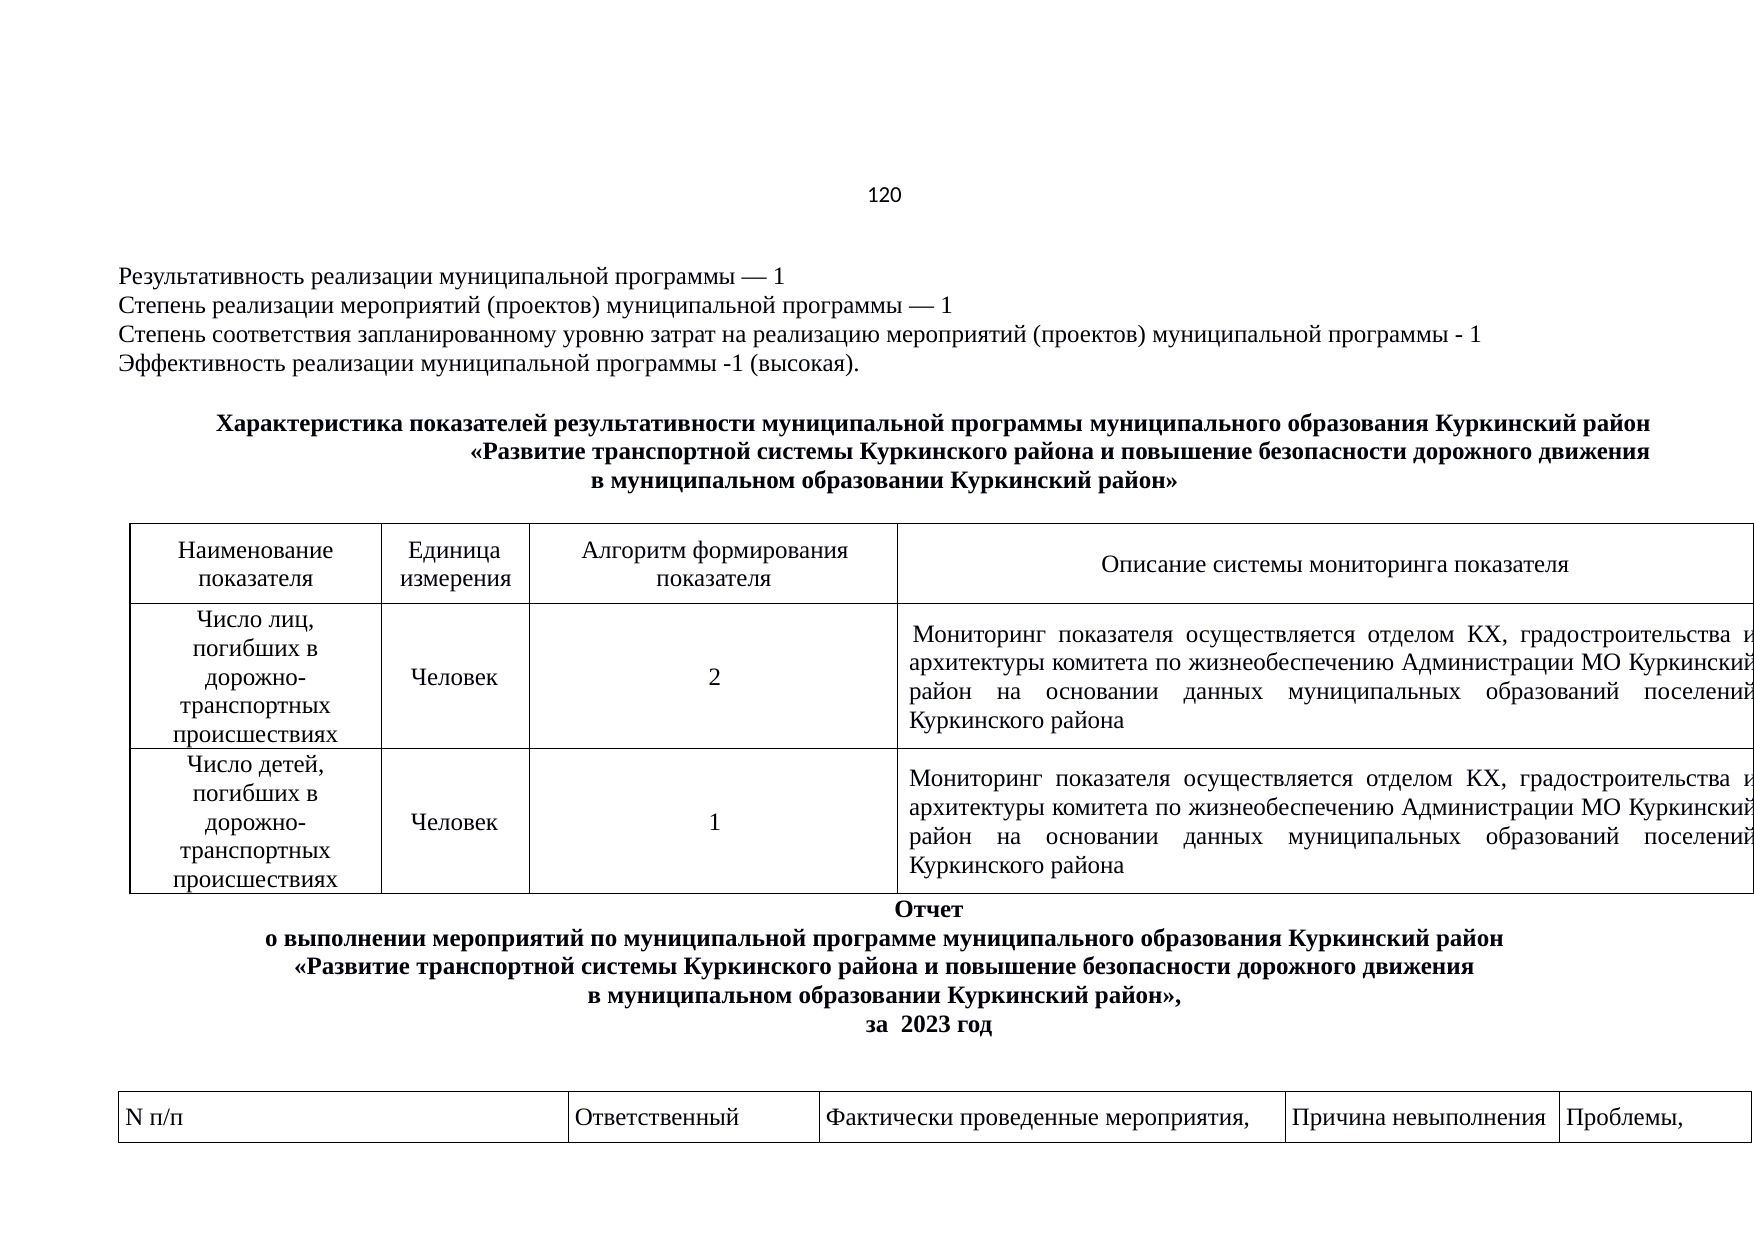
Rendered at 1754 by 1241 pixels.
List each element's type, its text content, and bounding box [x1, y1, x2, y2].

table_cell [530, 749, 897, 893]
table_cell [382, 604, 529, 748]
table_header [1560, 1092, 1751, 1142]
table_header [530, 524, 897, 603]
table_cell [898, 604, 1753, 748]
text Характеристика показателей результативности муниципальной программы муниципального образования Куркинский район «Развитие транспортной системы Куркинского района и повышение безопасности дорожного движения [118, 408, 1651, 465]
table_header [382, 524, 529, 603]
text Степень реализации мероприятий (проектов) муниципальной программы — 1 [118, 290, 1651, 319]
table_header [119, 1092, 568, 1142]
text в муниципальном образовании Куркинский район», [118, 980, 1651, 1009]
text о выполнении мероприятий по муниципальной программе муниципального образования Куркинский район [118, 923, 1651, 951]
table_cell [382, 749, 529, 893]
text Результативность реализации муниципальной программы — 1 [118, 261, 1651, 290]
text Эффективность реализации муниципальной программы -1 (высокая). [118, 348, 1651, 376]
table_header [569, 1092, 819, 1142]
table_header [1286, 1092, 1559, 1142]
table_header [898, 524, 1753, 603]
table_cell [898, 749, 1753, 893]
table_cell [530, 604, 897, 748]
text Отчет [118, 894, 1651, 923]
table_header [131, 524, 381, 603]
text «Развитие транспортной системы Куркинского района и повышение безопасности дорожного движения [118, 951, 1651, 980]
text в муниципальном образовании Куркинский район» [118, 465, 1651, 494]
text за 2023 год [118, 1009, 1651, 1038]
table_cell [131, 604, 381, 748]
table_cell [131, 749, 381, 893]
text Степень соответствия запланированному уровню затрат на реализацию мероприятий (проектов) муниципальной программы - 1 [118, 319, 1651, 348]
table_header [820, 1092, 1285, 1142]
